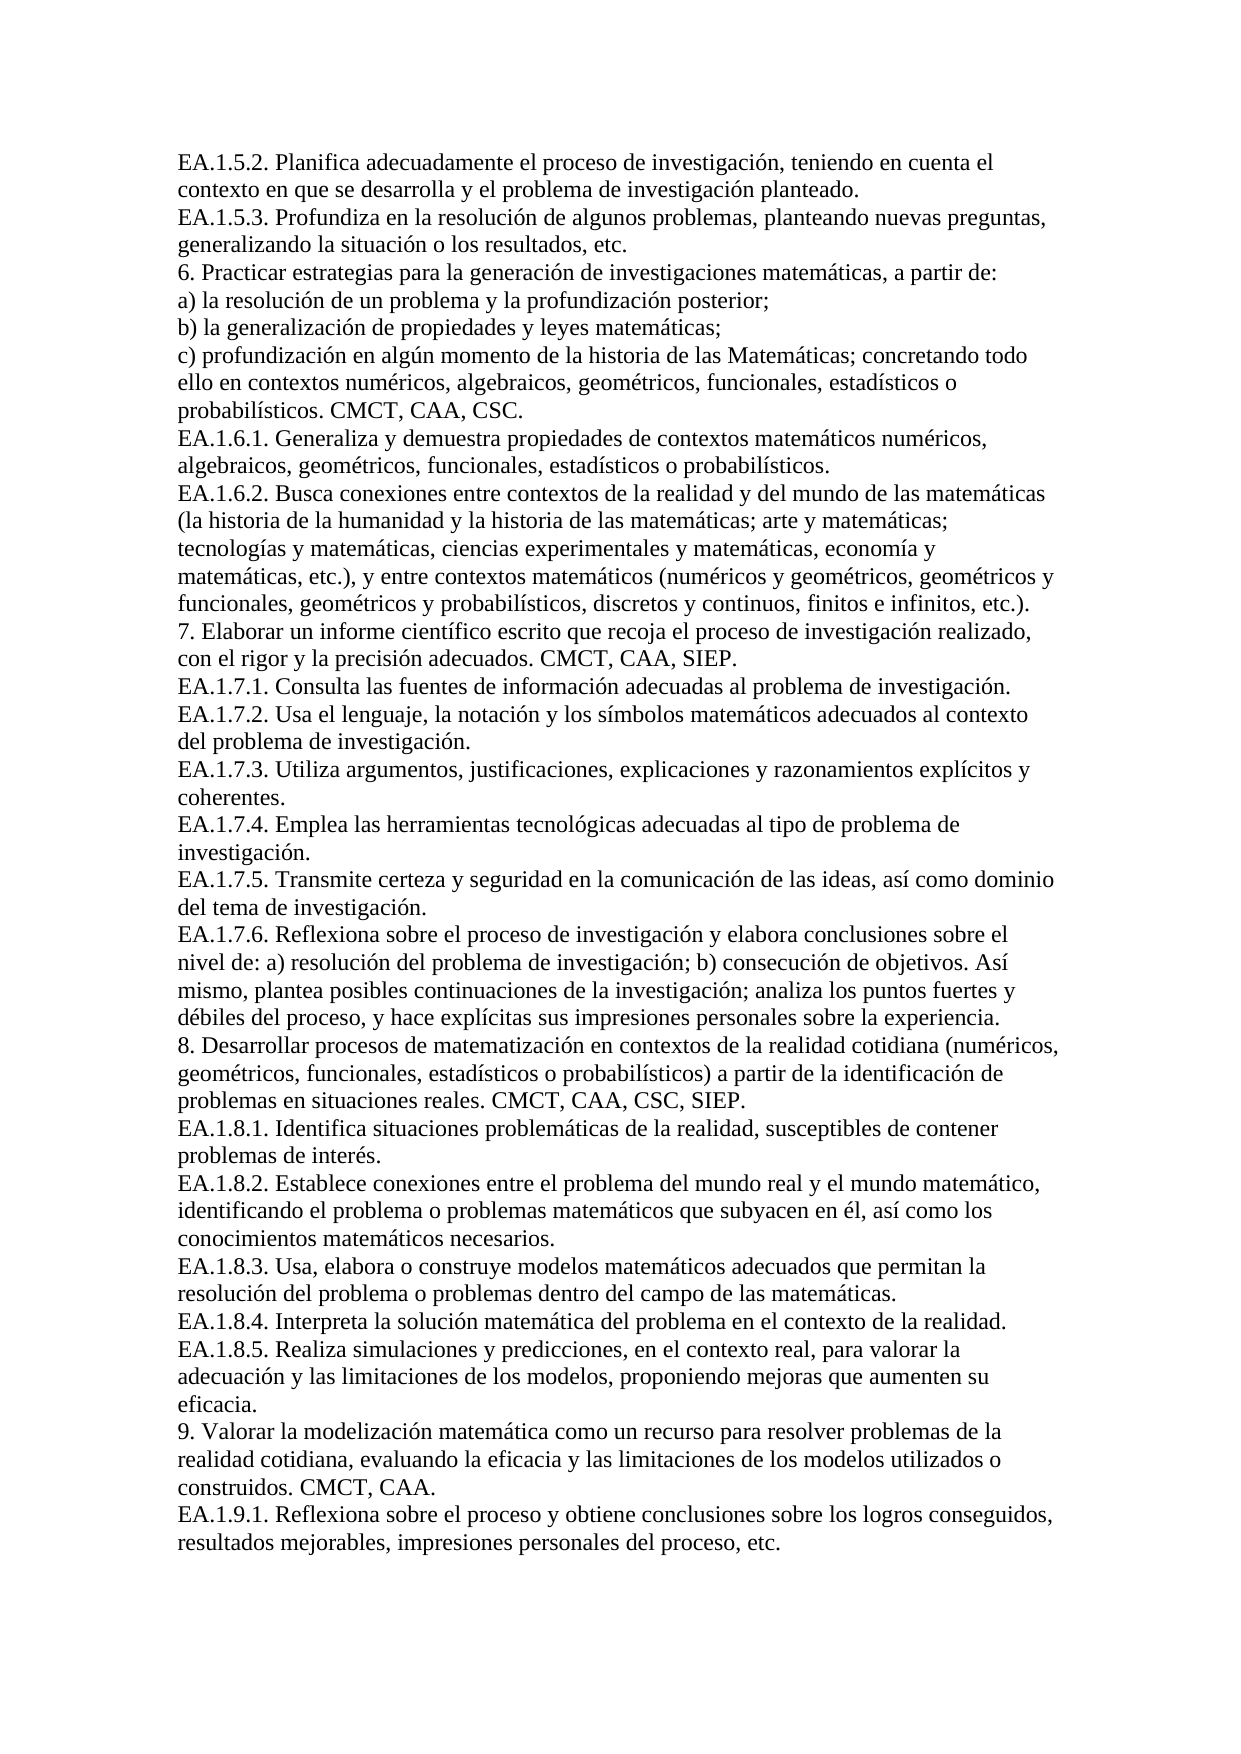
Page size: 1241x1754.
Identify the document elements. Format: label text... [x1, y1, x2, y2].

text EA.1.6.2. Busca conexiones entre contextos de la realidad y del mundo de las matemáticas (la historia de la humanidad y la historia de las matemáticas; arte y matemáticas; tecnologías y matemáticas, ciencias experimentales y matemáticas, economía y matemáticas, etc.), y entre contextos matemáticos (numéricos y geométricos, geométricos y funcionales, geométricos y probabilísticos, discretos y continuos, finitos e infinitos, etc.). [177, 479, 1063, 617]
text EA.1.9.1. Reflexiona sobre el proceso y obtiene conclusiones sobre los logros conseguidos, resultados mejorables, impresiones personales del proceso, etc. [177, 1500, 1063, 1555]
text EA.1.7.1. Consulta las fuentes de información adecuadas al problema de investigación. [177, 672, 1063, 700]
text EA.1.7.4. Emplea las herramientas tecnológicas adecuadas al tipo de problema de investigación. [177, 810, 1063, 865]
text a) la resolución de un problema y la profundización posterior; [177, 286, 1063, 313]
text 9. Valorar la modelización matemática como un recurso para resolver problemas de la realidad cotidiana, evaluando la eficacia y las limitaciones de los modelos utilizados o construidos. CMCT, CAA. [177, 1417, 1063, 1500]
text EA.1.7.3. Utiliza argumentos, justificaciones, explicaciones y razonamientos explícitos y coherentes. [177, 755, 1063, 810]
text b) la generalización de propiedades y leyes matemáticas; [177, 313, 1063, 341]
text EA.1.8.3. Usa, elabora o construye modelos matemáticos adecuados que permitan la resolución del problema o problemas dentro del campo de las matemáticas. [177, 1252, 1063, 1307]
text 6. Practicar estrategias para la generación de investigaciones matemáticas, a partir de: [177, 258, 1063, 286]
text EA.1.8.2. Establece conexiones entre el problema del mundo real y el mundo matemático, identificando el problema o problemas matemáticos que subyacen en él, así como los conocimientos matemáticos necesarios. [177, 1169, 1063, 1252]
text EA.1.7.2. Usa el lenguaje, la notación y los símbolos matemáticos adecuados al contexto del problema de investigación. [177, 700, 1063, 755]
text EA.1.8.4. Interpreta la solución matemática del problema en el contexto de la realidad. [177, 1307, 1063, 1334]
text EA.1.8.5. Realiza simulaciones y predicciones, en el contexto real, para valorar la adecuación y las limitaciones de los modelos, proponiendo mejoras que aumenten su eficacia. [177, 1334, 1063, 1417]
text EA.1.5.3. Profundiza en la resolución de algunos problemas, planteando nuevas preguntas, generalizando la situación o los resultados, etc. [177, 203, 1063, 258]
text EA.1.7.5. Transmite certeza y seguridad en la comunicación de las ideas, así como dominio del tema de investigación. [177, 865, 1063, 921]
text EA.1.7.6. Reflexiona sobre el proceso de investigación y elabora conclusiones sobre el nivel de: a) resolución del problema de investigación; b) consecución de objetivos. Así mismo, plantea posibles continuaciones de la investigación; analiza los puntos fuertes y débiles del proceso, y hace explícitas sus impresiones personales sobre la experiencia. [177, 921, 1063, 1031]
text 8. Desarrollar procesos de matematización en contextos de la realidad cotidiana (numéricos, geométricos, funcionales, estadísticos o probabilísticos) a partir de la identificación de problemas en situaciones reales. CMCT, CAA, CSC, SIEP. [177, 1031, 1063, 1114]
text c) profundización en algún momento de la historia de las Matemáticas; concretando todo ello en contextos numéricos, algebraicos, geométricos, funcionales, estadísticos o probabilísticos. CMCT, CAA, CSC. [177, 341, 1063, 424]
text 7. Elaborar un informe científico escrito que recoja el proceso de investigación realizado, con el rigor y la precisión adecuados. CMCT, CAA, SIEP. [177, 617, 1063, 672]
text EA.1.6.1. Generaliza y demuestra propiedades de contextos matemáticos numéricos, algebraicos, geométricos, funcionales, estadísticos o probabilísticos. [177, 424, 1063, 479]
text EA.1.5.2. Planifica adecuadamente el proceso de investigación, teniendo en cuenta el contexto en que se desarrolla y el problema de investigación planteado. [177, 148, 1063, 203]
text EA.1.8.1. Identifica situaciones problemáticas de la realidad, susceptibles de contener problemas de interés. [177, 1114, 1063, 1169]
